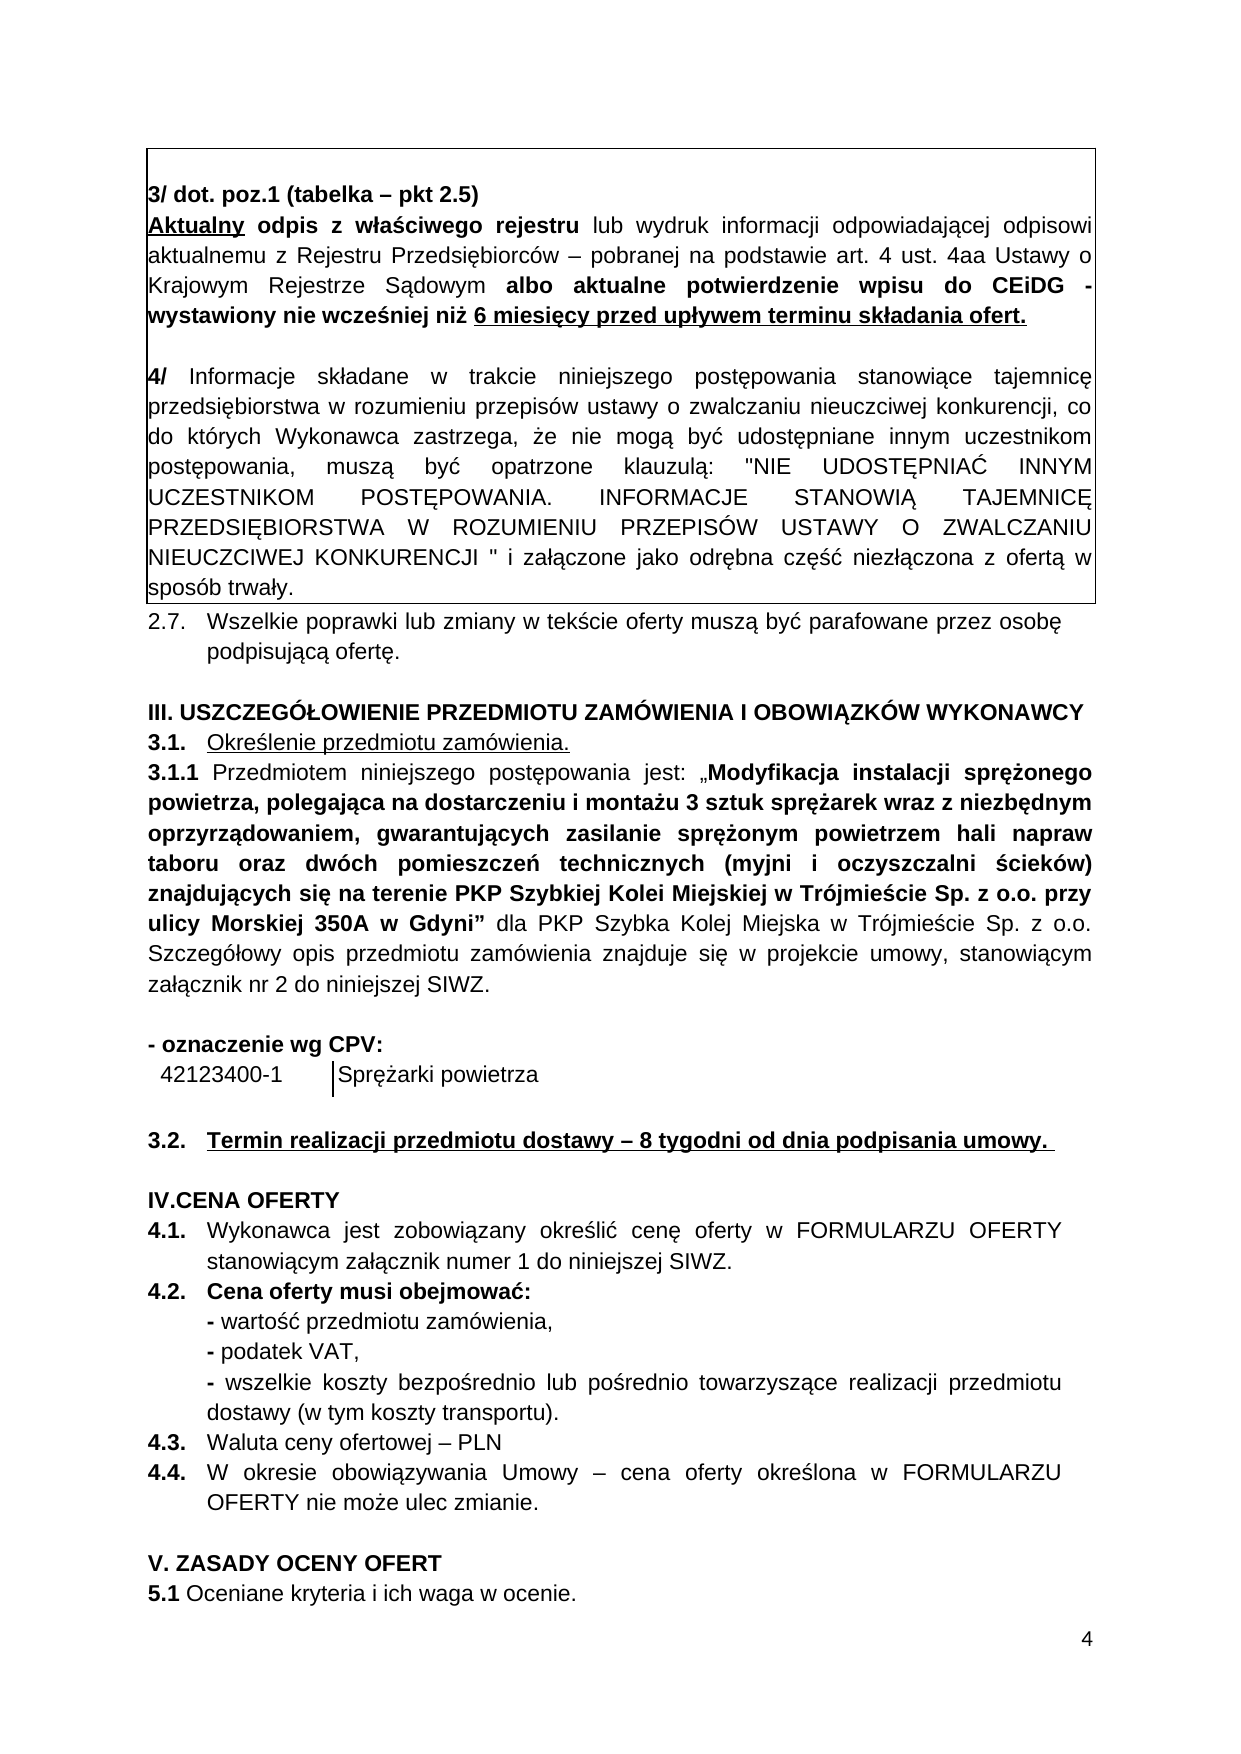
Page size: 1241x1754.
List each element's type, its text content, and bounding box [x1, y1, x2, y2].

list Cena oferty musi obejmować: [148, 1278, 1062, 1304]
list W okresie obowiązywania Umowy – cena oferty określona w FORMULARZU OFERTY nie może ulec zmianie. [148, 1459, 1062, 1516]
text - wartość przedmiotu zamówienia, [207, 1308, 1062, 1334]
list Termin realizacji przedmiotu dostawy – 8 tygodni od dnia podpisania umowy. [148, 1127, 1062, 1153]
text - wszelkie koszty bezpośrednio lub pośrednio towarzyszące realizacji przedmiotu dostawy (w tym koszty transportu). [207, 1368, 1062, 1425]
text 3.1.1 Przedmiotem niniejszego postępowania jest: „Modyfikacja instalacji sprężonego powietrza, polegająca na dostarczeniu i montażu 3 sztuk sprężarek wraz z niezbędnym oprzyrządowaniem, gwarantujących zasilanie sprężonym powietrzem hali napraw taboru oraz dwóch pomieszczeń technicznych (myjni i oczyszczalni ścieków) znajdujących się na terenie PKP Szybkiej Kolei Miejskiej w Trójmieście Sp. z o.o. przy ulicy Morskiej 350A w Gdyni” dla PKP Szybka Kolej Miejska w Trójmieście Sp. z o.o. Szczegółowy opis przedmiotu zamówienia znajduje się w projekcie umowy, stanowiącym załącznik nr 2 do niniejszej SIWZ. [148, 759, 1093, 997]
list Wykonawca jest zobowiązany określić cenę oferty w FORMULARZU OFERTY stanowiącym załącznik numer 1 do niniejszej SIWZ. [148, 1217, 1062, 1274]
table_header Sprężarki powietrza [334, 1061, 1143, 1097]
text V. ZASADY OCENY OFERT [148, 1550, 1093, 1576]
list Waluta ceny ofertowej – PLN [148, 1429, 1062, 1455]
text - oznaczenie wg CPV: [148, 1031, 1093, 1057]
text 4/ Informacje składane w trakcie niniejszego postępowania stanowiące tajemnicę przedsiębiorstwa w rozumieniu przepisów ustawy o zwalczaniu nieuczciwej konkurencji, co do których Wykonawca zastrzega, że nie mogą być udostępniane innym uczestnikom postępowania, muszą być opatrzone klauzulą: "NIE UDOSTĘPNIAĆ INNYM UCZESTNIKOM POSTĘPOWANIA. INFORMACJE STANOWIĄ TAJEMNICĘ PRZEDSIĘBIORSTWA W ROZUMIENIU PRZEPISÓW USTAWY O ZWALCZANIU NIEUCZCIWEJ KONKURENCJI " i załączone jako odrębna część niezłączona z ofertą w sposób trwały. [148, 359, 1095, 603]
text Aktualny odpis z właściwego rejestru lub wydruk informacji odpowiadającej odpisowi aktualnemu z Rejestru Przedsiębiorców – pobranej na podstawie art. 4 ust. 4aa Ustawy o Krajowym Rejestrze Sądowym albo aktualne potwierdzenie wpisu do CEiDG - wystawiony nie wcześniej niż 6 miesięcy przed upływem terminu składania ofert. [148, 208, 1095, 329]
text IV.CENA OFERTY [148, 1187, 1093, 1213]
list Określenie przedmiotu zamówienia. [148, 729, 1062, 755]
text 3/ dot. poz.1 (tabelka – pkt 2.5) [148, 178, 1095, 208]
table_header 42123400-1 [156, 1061, 332, 1097]
text 5.1 Oceniane kryteria i ich waga w ocenie. [148, 1580, 1093, 1606]
text III. USZCZEGÓŁOWIENIE PRZEDMIOTU ZAMÓWIENIA I OBOWIĄZKÓW WYKONAWCY [148, 699, 1093, 725]
list Wszelkie poprawki lub zmiany w tekście oferty muszą być parafowane przez osobę podpisującą ofertę. [148, 608, 1062, 664]
text - podatek VAT, [207, 1338, 1062, 1364]
